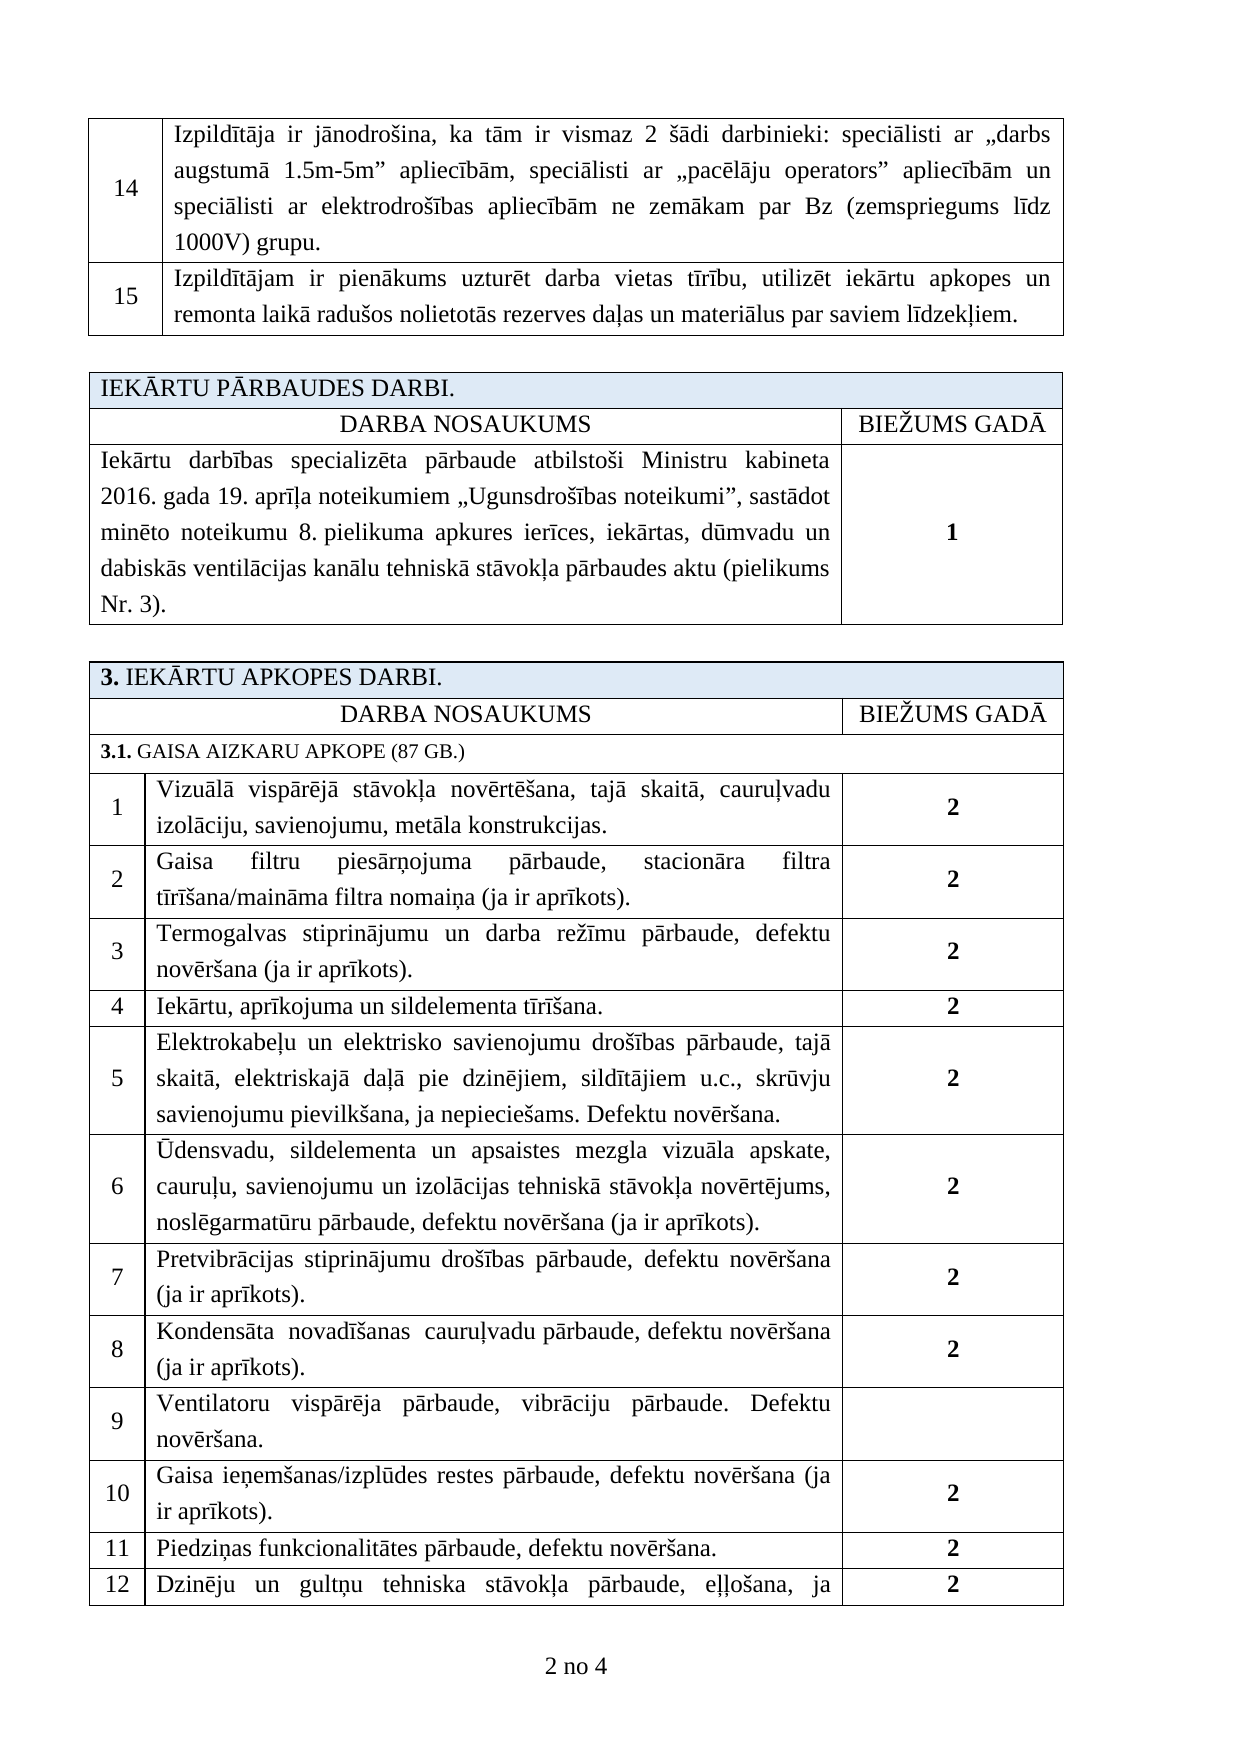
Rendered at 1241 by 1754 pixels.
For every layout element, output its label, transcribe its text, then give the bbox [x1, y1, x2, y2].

table_cell 2 [843, 1027, 1063, 1134]
table_cell Kondensāta novadīšanas cauruļvadu pārbaude, defektu novēršana (ja ir aprīkots). [146, 1316, 842, 1387]
table_cell 14 [89, 119, 162, 262]
table_cell 10 [90, 1461, 144, 1532]
table_cell Izpildītājam ir pienākums uzturēt darba vietas tīrību, utilizēt iekārtu apkopes un remonta laikā radušos nolietotās rezerves daļas un materiālus par saviem līdzekļiem. [163, 263, 1063, 334]
table_cell Darba nosaukums [90, 699, 842, 734]
table_cell 2 [843, 919, 1063, 990]
table_cell Vizuālā vispārējā stāvokļa novērtēšana, tajā skaitā, cauruļvadu izolāciju, savienojumu, metāla konstrukcijas. [146, 774, 842, 845]
table_cell 6 [90, 1135, 144, 1243]
table_cell Pretvibrācijas stiprinājumu drošības pārbaude, defektu novēršana (ja ir aprīkots). [146, 1244, 842, 1315]
table_cell 2 [843, 1244, 1063, 1315]
table_cell 2 [843, 774, 1063, 845]
table_cell 1 [90, 774, 144, 845]
table_cell 9 [90, 1388, 144, 1459]
table_cell Piedziņas funkcionalitātes pārbaude, defektu novēršana. [146, 1533, 842, 1568]
table_cell Ventilatoru vispārēja pārbaude, vibrāciju pārbaude. Defektu novēršana. [146, 1388, 842, 1459]
table_cell 2 [843, 1569, 1063, 1604]
table_cell BIEŽUMS GADĀ [842, 409, 1062, 444]
table_cell 2 [843, 1461, 1063, 1532]
table_cell 2 [843, 1316, 1063, 1387]
table_cell DARBA NOSAUKUMS [90, 409, 841, 444]
table_cell 2 [843, 1135, 1063, 1243]
table_cell 3.1. Gaisa aizkaru apkope (87 gb.) [90, 735, 1063, 773]
table_cell 11 [90, 1533, 144, 1568]
table_cell [843, 1388, 1063, 1459]
table_cell Ūdensvadu, sildelementa un apsaistes mezgla vizuāla apskate, cauruļu, savienojumu un izolācijas tehniskā stāvokļa novērtējums, noslēgarmatūru pārbaude, defektu novēršana (ja ir aprīkots). [146, 1135, 842, 1243]
table_cell 15 [89, 263, 162, 334]
table_cell 8 [90, 1316, 144, 1387]
table_header 3. iekārtu apkopes darbi. [90, 663, 1063, 698]
table_cell Iekārtu darbības specializēta pārbaude atbilstoši Ministru kabineta 2016. gada 19. aprīļa noteikumiem „Ugunsdrošības noteikumi”, sastādot minēto noteikumu 8. pielikuma apkures ierīces, iekārtas, dūmvadu un dabiskās ventilācijas kanālu tehniskā stāvokļa pārbaudes aktu (pielikums Nr. 3). [90, 445, 841, 624]
table_cell 2 [843, 846, 1063, 917]
table_cell 2 [843, 991, 1063, 1026]
table_cell Gaisa ieņemšanas/izplūdes restes pārbaude, defektu novēršana (ja ir aprīkots). [146, 1461, 842, 1532]
table_cell 1 [842, 445, 1062, 624]
table_header IEKĀRTU PĀRBAUDES DARBI. [90, 373, 1062, 408]
table_cell Termogalvas stiprinājumu un darba režīmu pārbaude, defektu novēršana (ja ir aprīkots). [146, 919, 842, 990]
table_cell 5 [90, 1027, 144, 1134]
table_cell 2 [843, 1533, 1063, 1568]
table_cell Gaisa filtru piesārņojuma pārbaude, stacionāra filtra tīrīšana/maināma filtra nomaiņa (ja ir aprīkots). [146, 846, 842, 917]
table_cell Elektrokabeļu un elektrisko savienojumu drošības pārbaude, tajā skaitā, elektriskajā daļā pie dzinējiem, sildītājiem u.c., skrūvju savienojumu pievilkšana, ja nepieciešams. Defektu novēršana. [146, 1027, 842, 1134]
table_cell 2 [90, 846, 144, 917]
table_cell 7 [90, 1244, 144, 1315]
table_cell Iekārtu, aprīkojuma un sildelementa tīrīšana. [146, 991, 842, 1026]
table_cell 12 [90, 1569, 144, 1604]
table_cell 3 [90, 919, 144, 990]
table_cell Izpildītāja ir jānodrošina, ka tām ir vismaz 2 šādi darbinieki: speciālisti ar „darbs augstumā 1.5m-5m” apliecībām, speciālisti ar „pacēlāju operators” apliecībām un speciālisti ar elektrodrošības apliecībām ne zemākam par Bz (zemspriegums līdz 1000V) grupu. [163, 119, 1063, 262]
table_cell 4 [90, 991, 144, 1026]
table_cell Dzinēju un gultņu tehniska stāvokļa pārbaude, eļļošana, ja nepieciešams. Defektu novēršana. [146, 1569, 842, 1604]
table_cell Biežums gadā [843, 699, 1063, 734]
